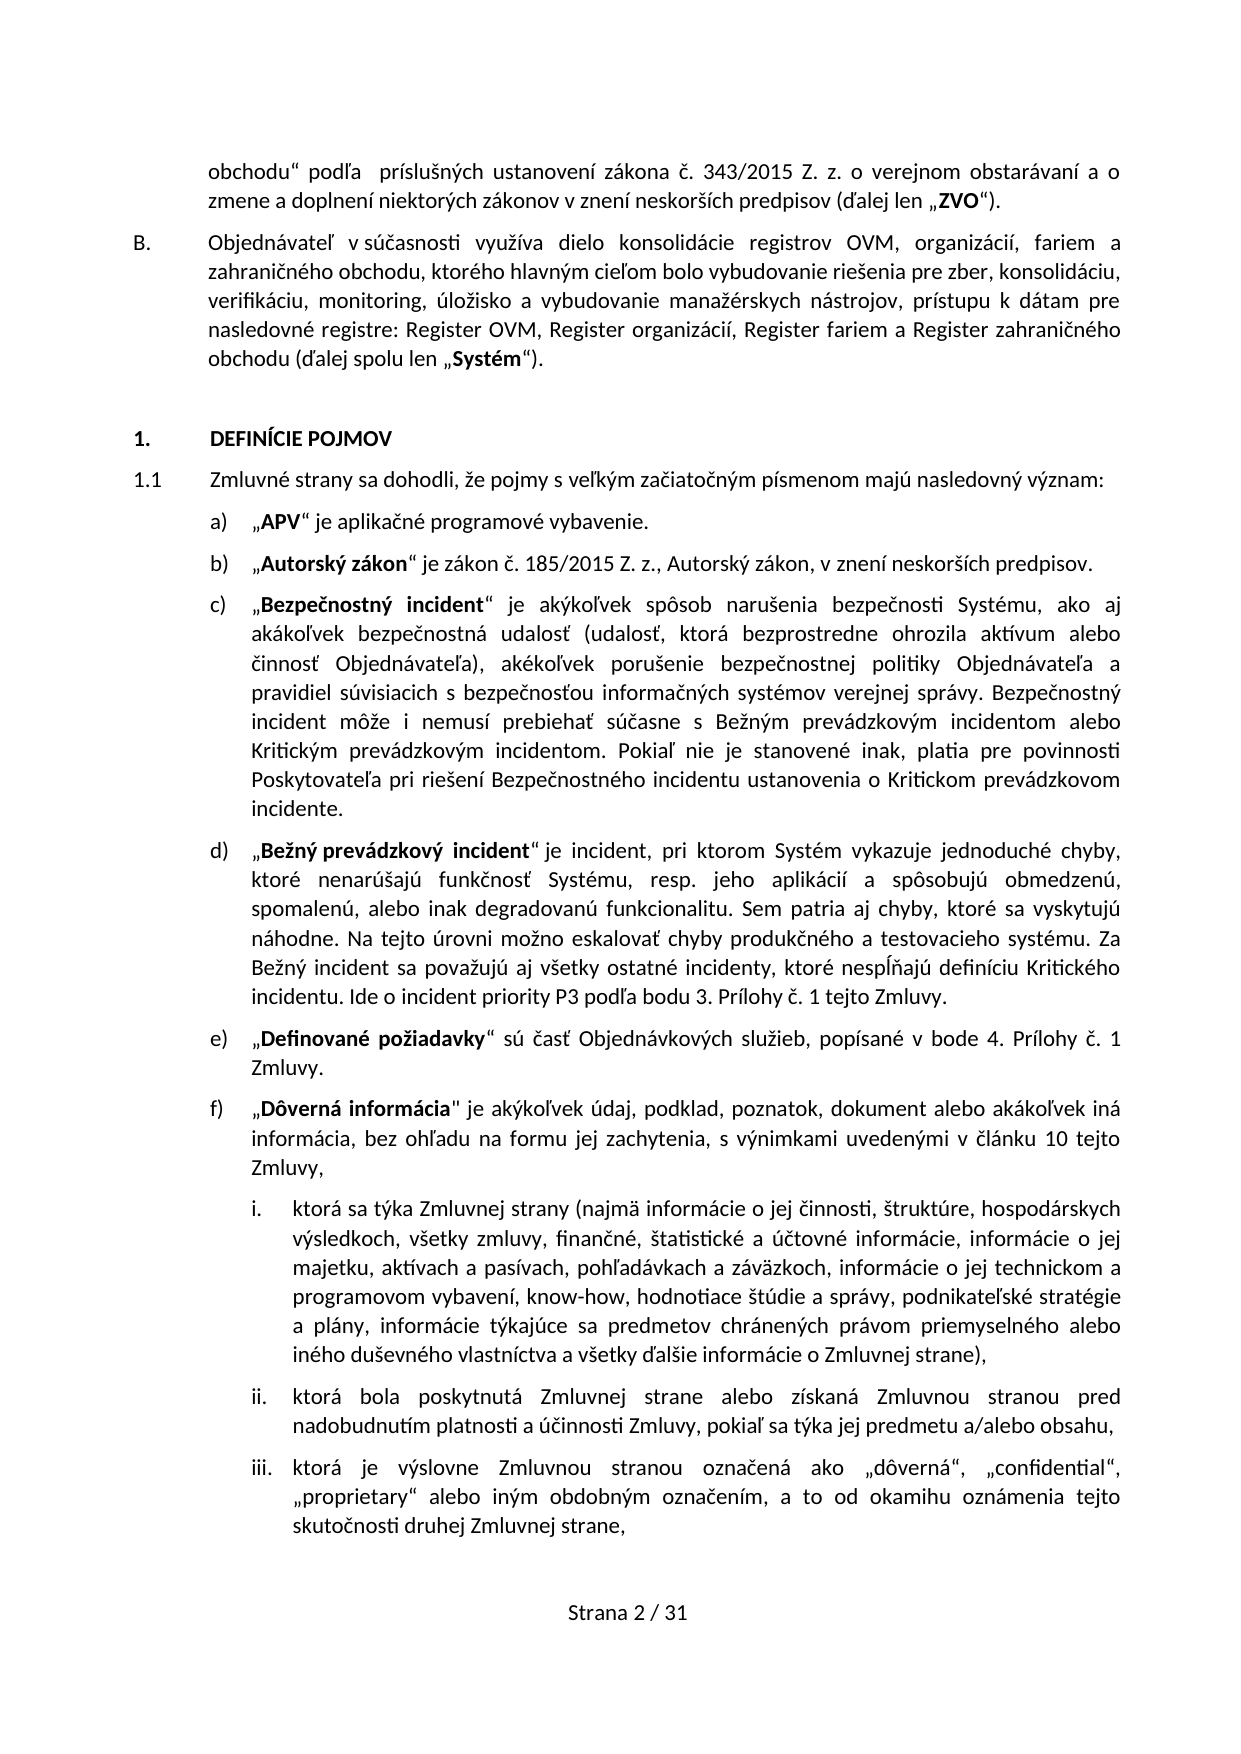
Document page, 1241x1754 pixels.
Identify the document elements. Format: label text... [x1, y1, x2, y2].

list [133, 156, 1122, 214]
list „Bezpečnostný incident“ je akýkoľvek spôsob narušenia bezpečnosti Systému, ako aj akákoľvek bezpečnostná udalosť (udalosť, ktorá bezprostredne ohrozila aktívum alebo činnosť Objednávateľa), akékoľvek porušenie bezpečnostnej politiky Objednávateľa a pravidiel súvisiacich s bezpečnosťou informačných systémov verejnej správy. Bezpečnostný incident môže i nemusí prebiehať súčasne s Bežným prevádzkovým incidentom alebo Kritickým prevádzkovým incidentom. Pokiaľ nie je stanovené inak, platia pre povinnosti Poskytovateľa pri riešení Bezpečnostného incidentu ustanovenia o Kritickom prevádzkovom incidente. [210, 589, 1122, 823]
list ktorá bola poskytnutá Zmluvnej strane alebo získaná Zmluvnou stranou pred nadobudnutím platnosti a účinnosti Zmluvy, pokiaľ sa týka jej predmetu a/alebo obsahu, [251, 1381, 1122, 1439]
list Objednávateľ v súčasnosti využíva dielo konsolidácie registrov OVM, organizácií, fariem a zahraničného obchodu, ktorého hlavným cieľom bolo vybudovanie riešenia pre zber, konsolidáciu, verifikáciu, monitoring, úložisko a vybudovanie manažérskych nástrojov, prístupu k dátam pre nasledovné registre: Register OVM, Register organizácií, Register fariem a Register zahraničného obchodu (ďalej spolu len „Systém“). [133, 227, 1122, 373]
list „Autorský zákon“ je zákon č. 185/2015 Z. z., Autorský zákon, v znení neskorších predpisov. [210, 548, 1122, 577]
text Zmluvné strany sa dohodli, že pojmy s veľkým začiatočným písmenom majú nasledovný význam: [133, 464, 1122, 493]
list ktorá sa týka Zmluvnej strany (najmä informácie o jej činnosti, štruktúre, hospodárskych výsledkoch, všetky zmluvy, finančné, štatistické a účtovné informácie, informácie o jej majetku, aktívach a pasívach, pohľadávkach a záväzkoch, informácie o jej technickom a programovom vybavení, know-how, hodnotiace štúdie a správy, podnikateľské stratégie a plány, informácie týkajúce sa predmetov chránených právom priemyselného alebo iného duševného vlastníctva a všetky ďalšie informácie o Zmluvnej strane), [251, 1193, 1122, 1368]
list „Bežný prevádzkový incident“ je incident, pri ktorom Systém vykazuje jednoduché chyby, ktoré nenarúšajú funkčnosť Systému, resp. jeho aplikácií a spôsobujú obmedzenú, spomalenú, alebo inak degradovanú funkcionalitu. Sem patria aj chyby, ktoré sa vyskytujú náhodne. Na tejto úrovni možno eskalovať chyby produkčného a testovacieho systému. Za Bežný incident sa považujú aj všetky ostatné incidenty, ktoré nespĺňajú definíciu Kritického incidentu. Ide o incident priority P3 podľa bodu 3. Prílohy č. 1 tejto Zmluvy. [210, 835, 1122, 1010]
list „Definované požiadavky“ sú časť Objednávkových služieb, popísané v bode 4. Prílohy č. 1 Zmluvy. [210, 1023, 1122, 1081]
list DEFINÍCIE POJMOV [133, 423, 1122, 452]
list „Dôverná informácia" je akýkoľvek údaj, podklad, poznatok, dokument alebo akákoľvek iná informácia, bez ohľadu na formu jej zachytenia, s výnimkami uvedenými v článku 10 tejto Zmluvy, [210, 1093, 1122, 1181]
list „APV“ je aplikačné programové vybavenie. [210, 506, 1122, 535]
list ktorá je výslovne Zmluvnou stranou označená ako „dôverná“, „confidential“, „proprietary“ alebo iným obdobným označením, a to od okamihu oznámenia tejto skutočnosti druhej Zmluvnej strane, [251, 1452, 1122, 1539]
